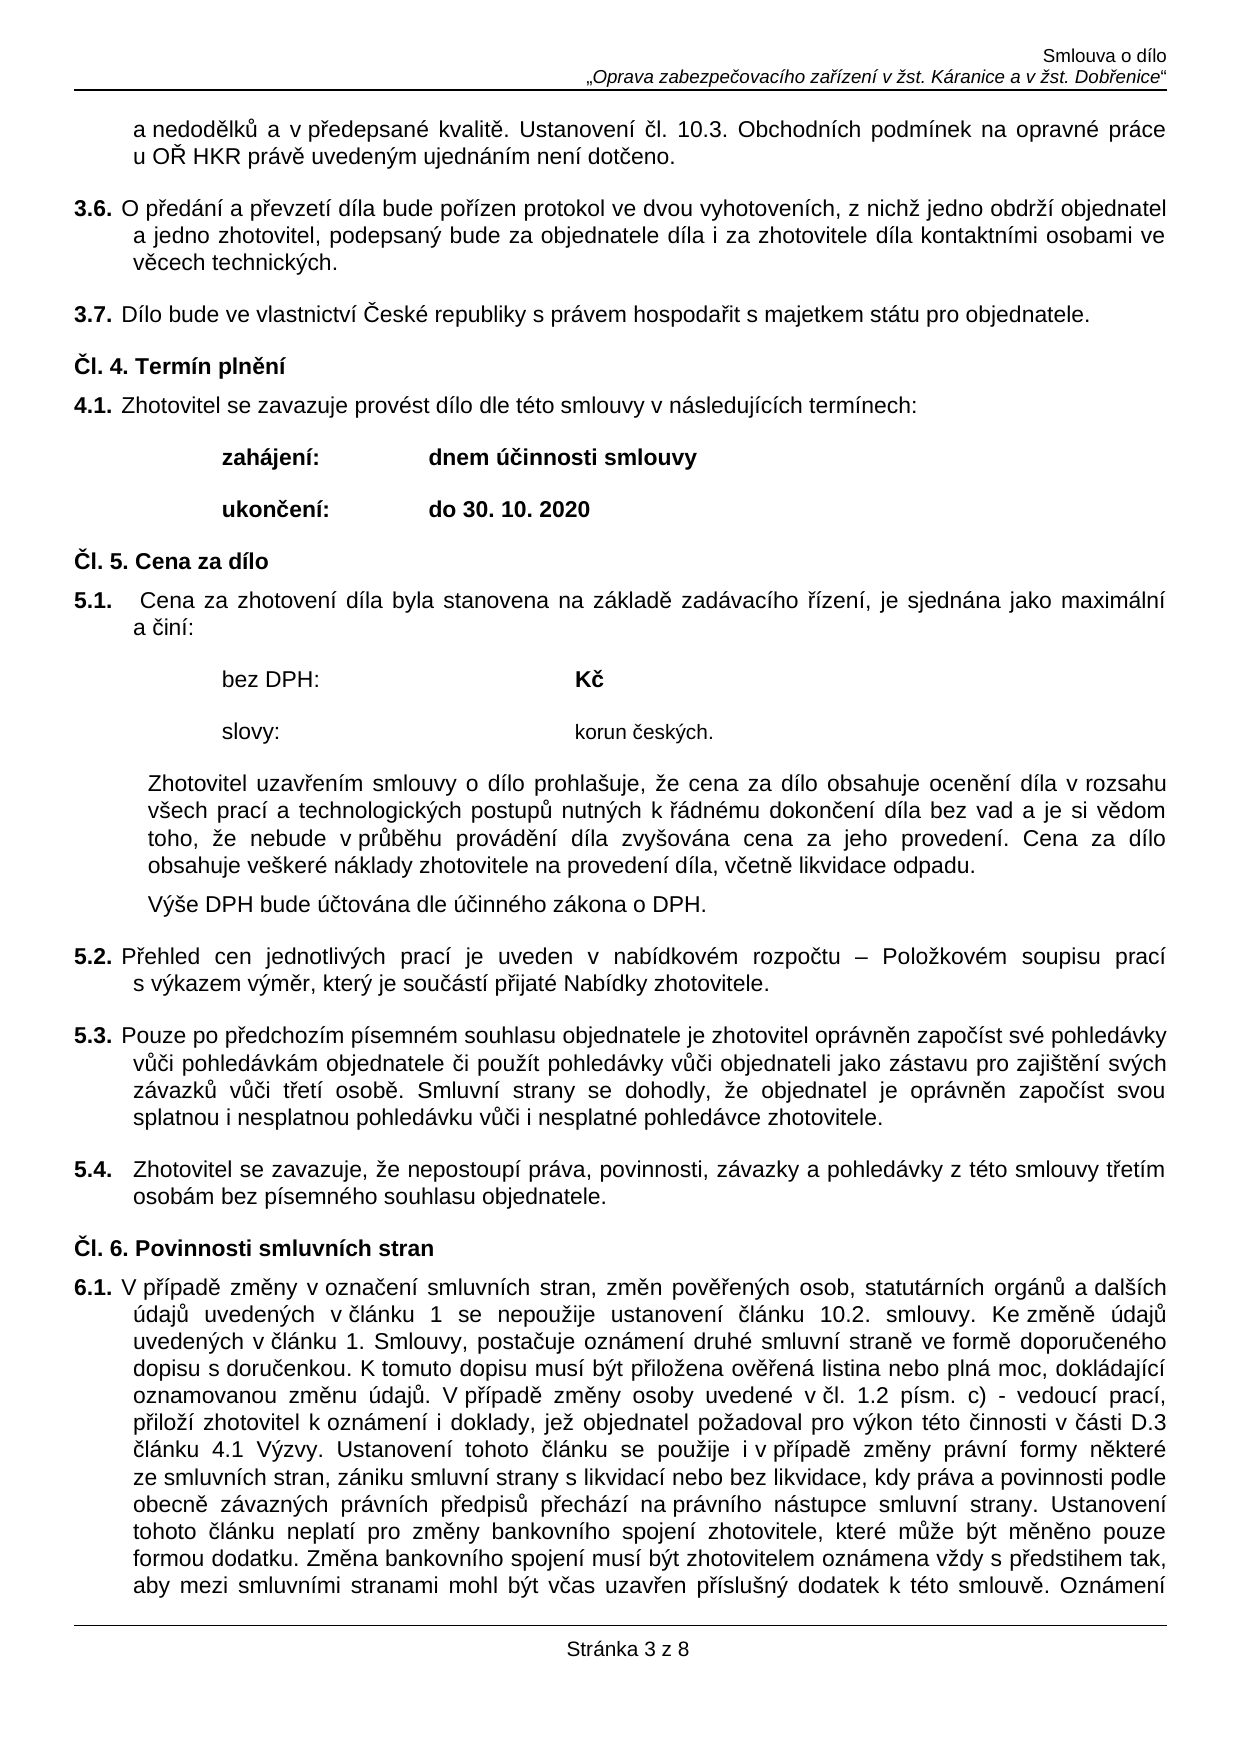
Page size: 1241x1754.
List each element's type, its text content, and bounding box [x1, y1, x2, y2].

list O předání a převzetí díla bude pořízen protokol ve dvou vyhotoveních, z nichž jedno obdrží objednatel a jedno zhotovitel, podepsaný bude za objednatele díla i za zhotovitele díla kontaktními osobami ve věcech technických. [74, 195, 1167, 275]
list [74, 1274, 1167, 1598]
text ukončení: do 30. 10. 2020 [74, 496, 1167, 522]
text zahájení: dnem účinnosti smlouvy [74, 444, 1167, 470]
list Zhotovitel se zavazuje, že nepostoupí práva, povinnosti, závazky a pohledávky z této smlouvy třetím osobám bez písemného souhlasu objednatele. [74, 1156, 1167, 1209]
list Zhotovitel se zavazuje provést dílo dle této smlouvy v následujících termínech: [74, 392, 1167, 418]
list Dílo bude ve vlastnictví České republiky s právem hospodařit s majetkem státu pro objednatele. [74, 301, 1167, 327]
text Zhotovitel uzavřením smlouvy o dílo prohlašuje, že cena za dílo obsahuje ocenění díla v rozsahu všech prací a technologických postupů nutných k řádnému dokončení díla bez vad a je si vědom toho, že nebude v průběhu provádění díla zvyšována cena za jeho provedení. Cena za dílo obsahuje veškeré náklady zhotovitele na provedení díla, včetně likvidace odpadu. [148, 770, 1167, 878]
text bez DPH: Kč [74, 666, 1167, 693]
subtitle Čl. 5. Cena za dílo [74, 548, 1167, 574]
subtitle Čl. 6. Povinnosti smluvních stran [74, 1235, 1167, 1261]
subtitle Čl. 4. Termín plnění [74, 353, 1167, 379]
text Výše DPH bude účtována dle účinného zákona o DPH. [148, 891, 1167, 918]
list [74, 116, 1167, 169]
list Pouze po předchozím písemném souhlasu objednatele je zhotovitel oprávněn započíst své pohledávky vůči pohledávkám objednatele či použít pohledávky vůči objednateli jako zástavu pro zajištění svých závazků vůči třetí osobě. Smluvní strany se dohodly, že objednatel je oprávněn započíst svou splatnou i nesplatnou pohledávku vůči i nesplatné pohledávce zhotovitele. [74, 1022, 1167, 1130]
text slovy: korun českých. [74, 718, 1167, 745]
list Cena za zhotovení díla byla stanovena na základě zadávacího řízení, je sjednána jako maximální a činí: [74, 587, 1167, 641]
list Přehled cen jednotlivých prací je uveden v nabídkovém rozpočtu – Položkovém soupisu prací s výkazem výměr, který je součástí přijaté Nabídky zhotovitele. [74, 943, 1167, 997]
